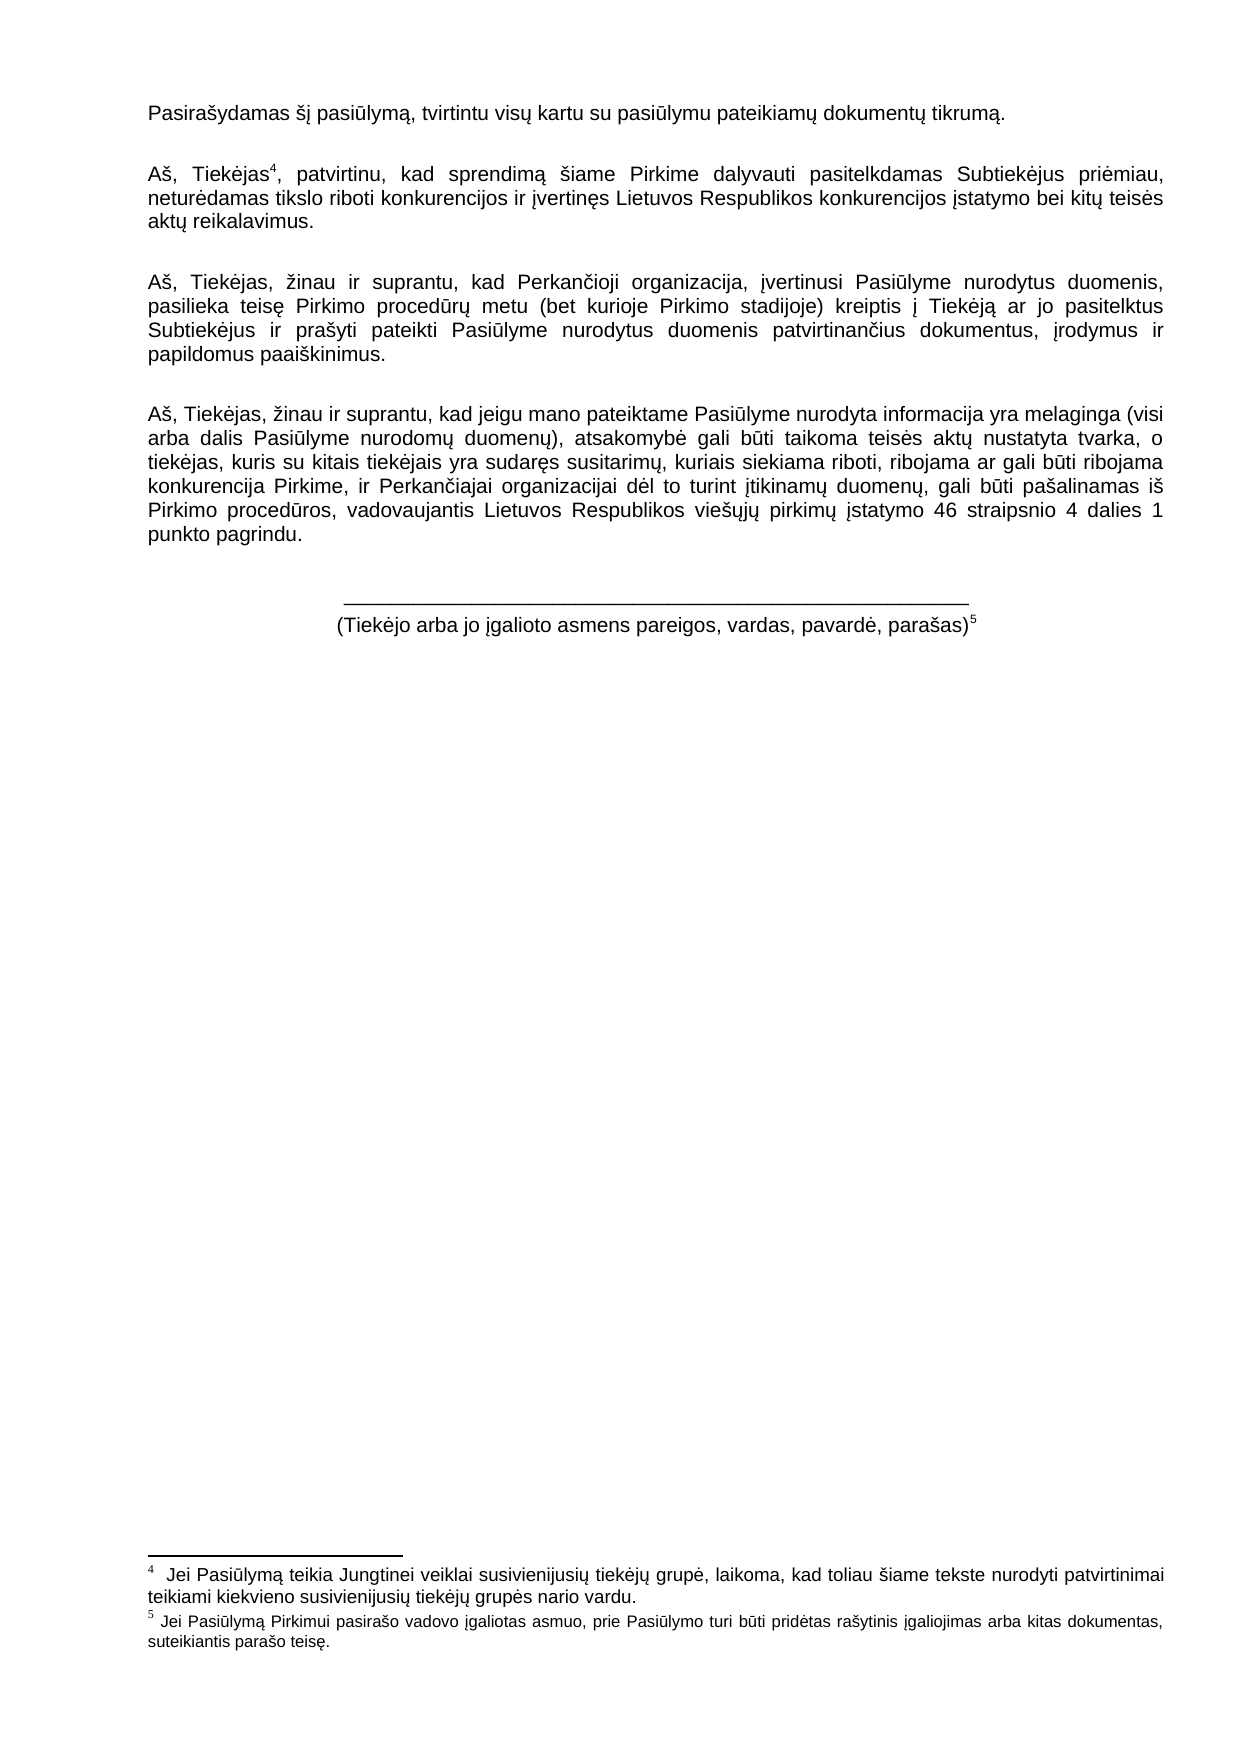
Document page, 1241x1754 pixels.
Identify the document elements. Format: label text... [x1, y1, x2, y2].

text ______________________________________________________ [148, 582, 1165, 606]
text Aš, Tiekėjas, patvirtinu, kad sprendimą šiame Pirkime dalyvauti pasitelkdamas Subtiekėjus priėmiau, neturėdamas tikslo riboti konkurencijos ir įvertinęs Lietuvos Respublikos konkurencijos įstatymo bei kitų teisės aktų reikalavimus. [148, 161, 1165, 233]
text Aš, Tiekėjas, žinau ir suprantu, kad jeigu mano pateiktame Pasiūlyme nurodyta informacija yra melaginga (visi arba dalis Pasiūlyme nurodomų duomenų), atsakomybė gali būti taikoma teisės aktų nustatyta tvarka, o tiekėjas, kuris su kitais tiekėjais yra sudaręs susitarimų, kuriais siekiama riboti, ribojama ar gali būti ribojama konkurencija Pirkime, ir Perkančiajai organizacijai dėl to turint įtikinamų duomenų, gali būti pašalinamas iš Pirkimo procedūros, vadovaujantis Lietuvos Respublikos viešųjų pirkimų įstatymo 46 straipsnio 4 dalies 1 punkto pagrindu. [148, 402, 1165, 546]
text Aš, Tiekėjas, žinau ir suprantu, kad Perkančioji organizacija, įvertinusi Pasiūlyme nurodytus duomenis, pasilieka teisę Pirkimo procedūrų metu (bet kurioje Pirkimo stadijoje) kreiptis į Tiekėją ar jo pasitelktus Subtiekėjus ir prašyti pateikti Pasiūlyme nurodytus duomenis patvirtinančius dokumentus, įrodymus ir papildomus paaiškinimus. [148, 270, 1165, 366]
text Pasirašydamas šį pasiūlymą, tvirtintu visų kartu su pasiūlymu pateikiamų dokumentų tikrumą. [148, 101, 1165, 125]
text (Tiekėjo arba jo įgalioto asmens pareigos, vardas, pavardė, parašas) [148, 612, 1165, 636]
